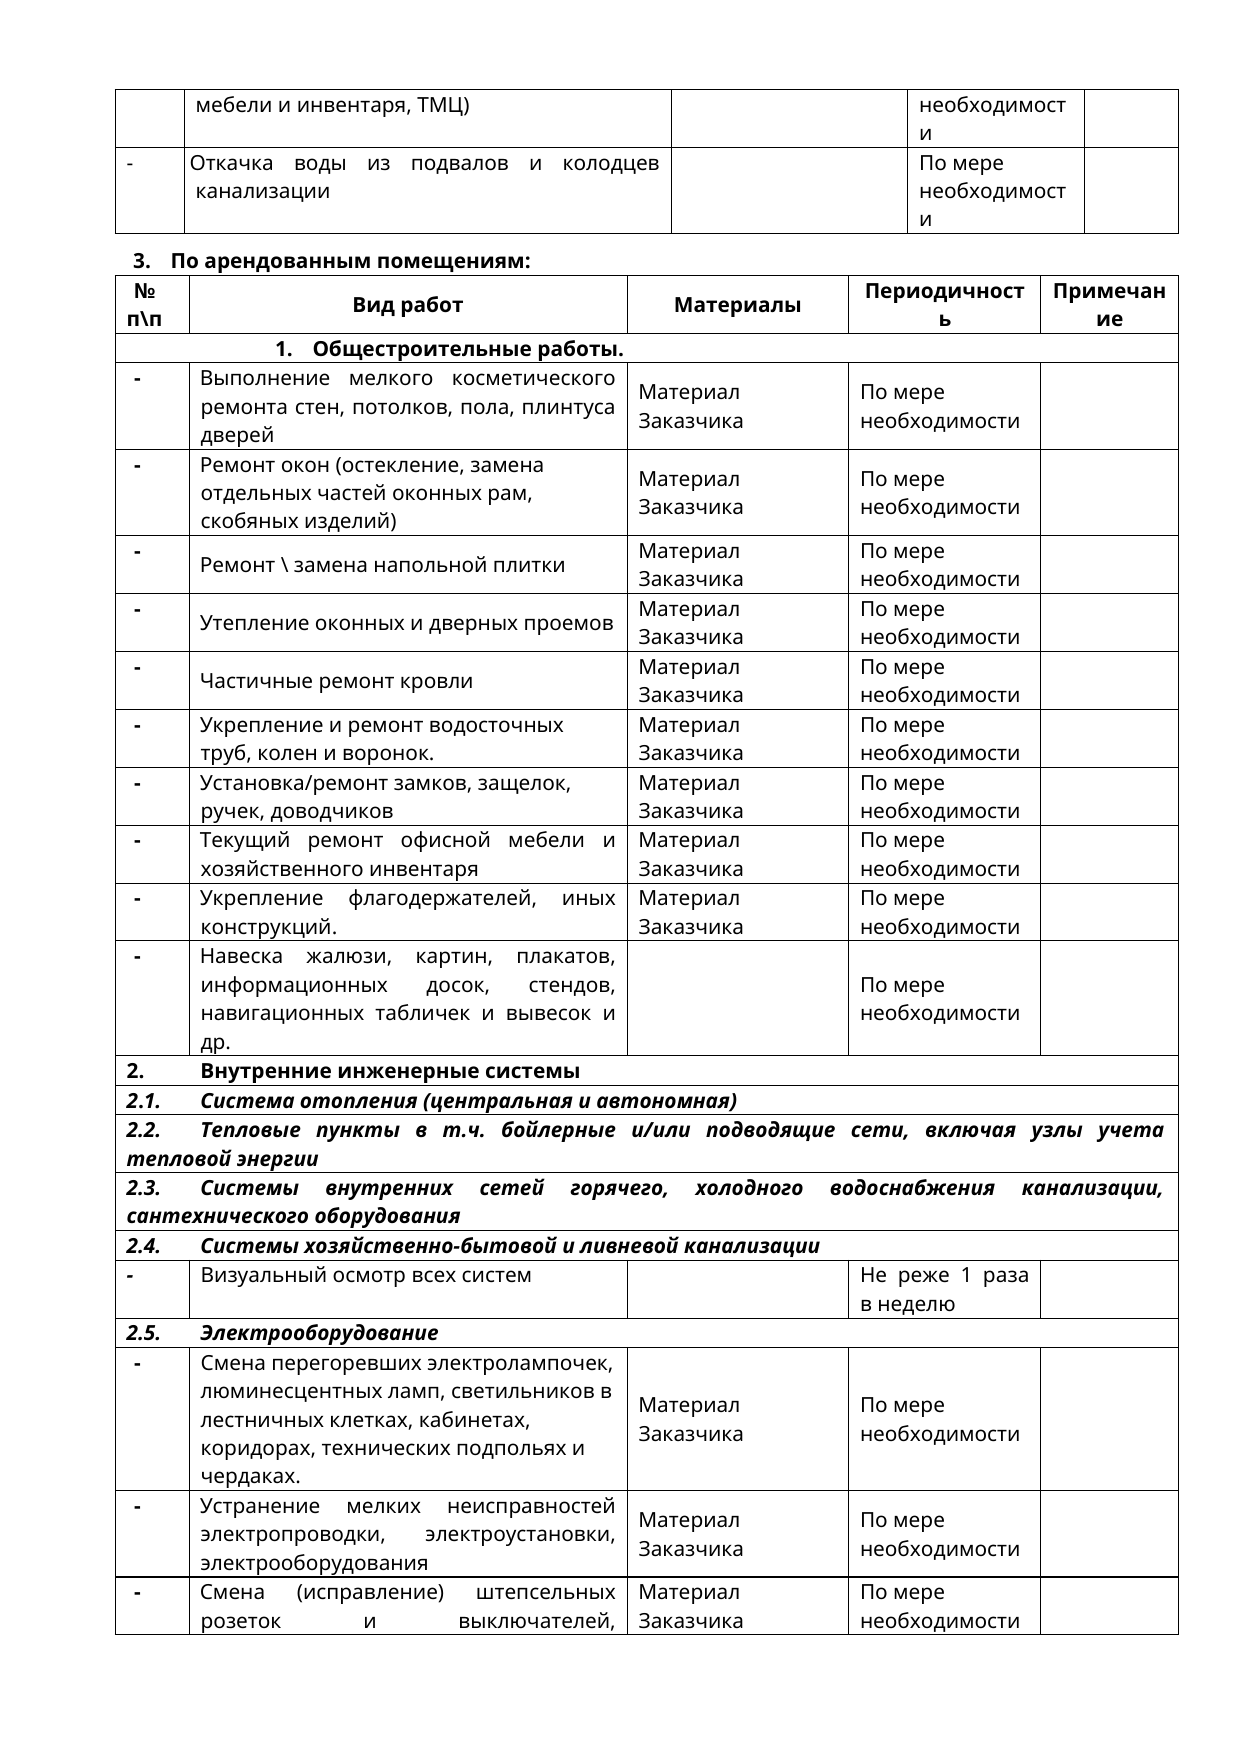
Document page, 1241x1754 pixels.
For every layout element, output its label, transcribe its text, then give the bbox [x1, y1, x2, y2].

table_cell - [116, 90, 184, 147]
table_cell Частичные ремонт кровли [190, 652, 627, 709]
table_cell [1041, 594, 1178, 651]
table_cell [628, 941, 848, 1055]
table_cell [672, 90, 907, 147]
table_cell По мере необходимости [849, 450, 1040, 535]
table_cell - [116, 826, 189, 882]
table_cell По мере необходимости [849, 768, 1040, 824]
table_header Вид работ [190, 276, 627, 333]
table_header Примечание [1041, 276, 1178, 333]
table_cell По мере необходимости [849, 1491, 1040, 1576]
table_cell [1041, 1491, 1178, 1576]
table_cell Материал Заказчика [628, 594, 848, 651]
table_cell - [116, 1261, 189, 1317]
table_cell По мере необходимости [908, 148, 1084, 233]
table_cell По мере необходимости [849, 826, 1040, 882]
table_cell [1041, 652, 1178, 709]
table_cell - [116, 450, 189, 535]
table_cell Смена перегоревших электролампочек, люминесцентных ламп, светильников в лестничных клетках, кабинетах, коридорах, технических подпольях и чердаках. [190, 1348, 627, 1490]
table_cell [1041, 884, 1178, 940]
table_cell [185, 90, 671, 147]
table_cell - [116, 768, 189, 824]
table_cell Материал Заказчика [628, 710, 848, 767]
table_cell По мере необходимости [849, 1348, 1040, 1490]
table_cell Ремонт \ замена напольной плитки [190, 536, 627, 593]
table_cell - [116, 884, 189, 940]
table_cell - [116, 1578, 189, 1634]
table_cell - [116, 941, 189, 1055]
table_cell Устранение мелких неисправностей электропроводки, электроустановки, электрооборудования [190, 1491, 627, 1576]
table_cell Материал Заказчика [628, 884, 848, 940]
table_cell По мере необходимости [849, 652, 1040, 709]
table_cell По мере необходимости [849, 710, 1040, 767]
subtitle По арендованным помещениям: [133, 246, 1152, 275]
table_cell Общестроительные работы. [116, 334, 1178, 362]
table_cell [849, 1578, 1040, 1634]
table_header Материалы [628, 276, 848, 333]
table_cell По мере необходимости [849, 941, 1040, 1055]
table_cell Материал Заказчика [628, 1491, 848, 1576]
table_cell Выполнение мелкого косметического ремонта стен, потолков, пола, плинтуса дверей [190, 363, 627, 449]
table_cell Укрепление и ремонт водосточных труб, колен и воронок. [190, 710, 627, 767]
table_cell [1041, 363, 1178, 449]
table_cell Материал Заказчика [628, 1578, 848, 1634]
table_cell [672, 148, 907, 233]
table_cell Не реже 1 раза в неделю [849, 1261, 1040, 1317]
table_cell Материал Заказчика [628, 450, 848, 535]
table_cell [1041, 1348, 1178, 1490]
table_cell Откачка воды из подвалов и колодцев канализации [185, 148, 671, 233]
table_cell - [116, 1348, 189, 1490]
table_cell [1041, 826, 1178, 882]
table_cell 2. Внутренние инженерные системы [116, 1056, 1178, 1085]
table_cell Визуальный осмотр всех систем [190, 1261, 627, 1317]
table_cell [1041, 768, 1178, 824]
table_cell [1041, 941, 1178, 1055]
table_cell [628, 1261, 848, 1317]
table_cell Текущий ремонт офисной мебели и хозяйственного инвентаря [190, 826, 627, 882]
table_cell [1085, 90, 1178, 147]
table_cell Утепление оконных и дверных проемов [190, 594, 627, 651]
table_cell Материал Заказчика [628, 363, 848, 449]
table_cell 2.1. Система отопления (центральная и автономная) [116, 1086, 1178, 1114]
table_cell - [116, 652, 189, 709]
table_cell Материал Заказчика [628, 536, 848, 593]
table_cell - [116, 148, 184, 233]
table_cell - [116, 594, 189, 651]
table_cell Материал Заказчика [628, 768, 848, 824]
table_cell Навеска жалюзи, картин, плакатов, информационных досок, стендов, навигационных табличек и вывесок и др. [190, 941, 627, 1055]
table_cell Материал Заказчика [628, 652, 848, 709]
table_cell 2.3. Системы внутренних сетей горячего, холодного водоснабжения канализации, сантехнического оборудования [116, 1173, 1178, 1230]
table_cell - [116, 363, 189, 449]
table_cell Укрепление флагодержателей, иных конструкций. [190, 884, 627, 940]
table_cell Ремонт окон (остекление, замена отдельных частей оконных рам, скобяных изделий) [190, 450, 627, 535]
table_cell [1041, 710, 1178, 767]
table_cell Материал Заказчика [628, 1348, 848, 1490]
table_cell - [116, 1491, 189, 1576]
table_cell - [116, 710, 189, 767]
table_cell Установка/ремонт замков, защелок, ручек, доводчиков [190, 768, 627, 824]
table_cell - [116, 536, 189, 593]
table_cell [1041, 1261, 1178, 1317]
table_cell [1041, 536, 1178, 593]
table_cell Материал Заказчика [628, 826, 848, 882]
table_cell [1041, 1578, 1178, 1634]
table_cell 2.2. Тепловые пункты в т.ч. бойлерные и/или подводящие сети, включая узлы учета тепловой энергии [116, 1115, 1178, 1172]
table_cell По мере необходимости [849, 884, 1040, 940]
table_cell По мере необходимости [849, 536, 1040, 593]
table_header Периодичность [849, 276, 1040, 333]
table_cell По мере необходимости [849, 363, 1040, 449]
table_cell [1085, 148, 1178, 233]
table_header № п\п [116, 276, 189, 333]
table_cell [190, 1578, 627, 1634]
table_cell 2.4. Системы хозяйственно-бытовой и ливневой канализации [116, 1231, 1178, 1259]
table_cell [1041, 450, 1178, 535]
table_cell 2.5. Электрооборудование [116, 1319, 1178, 1347]
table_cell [908, 90, 1084, 147]
table_cell По мере необходимости [849, 594, 1040, 651]
